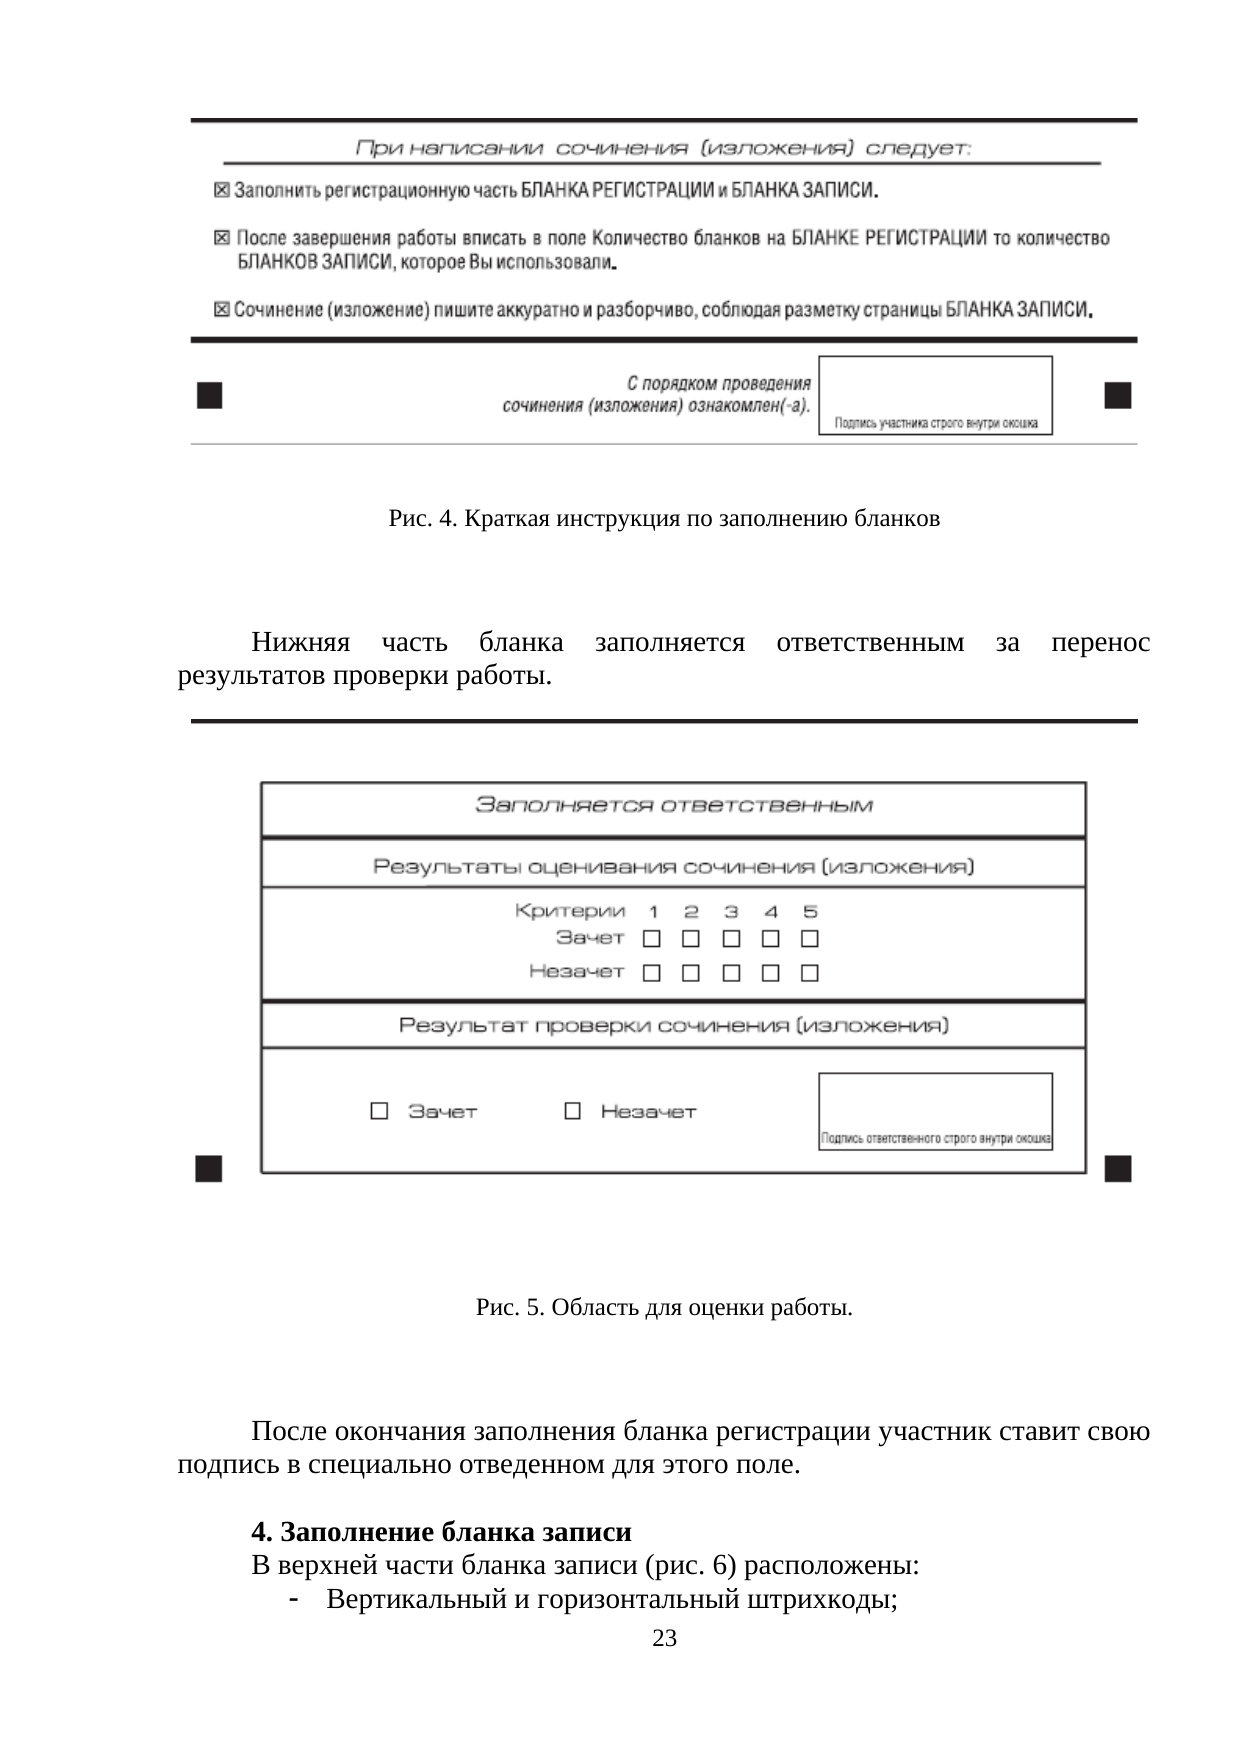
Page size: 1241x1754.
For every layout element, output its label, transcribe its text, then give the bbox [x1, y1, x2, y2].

text Рис. 4. Краткая инструкция по заполнению бланков [177, 503, 1152, 532]
text В верхней части бланка записи (рис. 6) расположены: [177, 1547, 1152, 1581]
picture [191, 719, 1138, 1234]
text 4. Заполнение бланка записи [177, 1514, 1152, 1547]
list Вертикальный и горизонтальный штрихкоды; [288, 1581, 1152, 1614]
text Рис. 5. Область для оценки работы. [177, 1292, 1152, 1321]
text После окончания заполнения бланка регистрации участник ставит свою подпись в специально отведенном для этого поле. [177, 1413, 1152, 1480]
picture [188, 118, 1141, 445]
text Нижняя часть бланка заполняется ответственным за перенос результатов проверки работы. [177, 624, 1152, 691]
